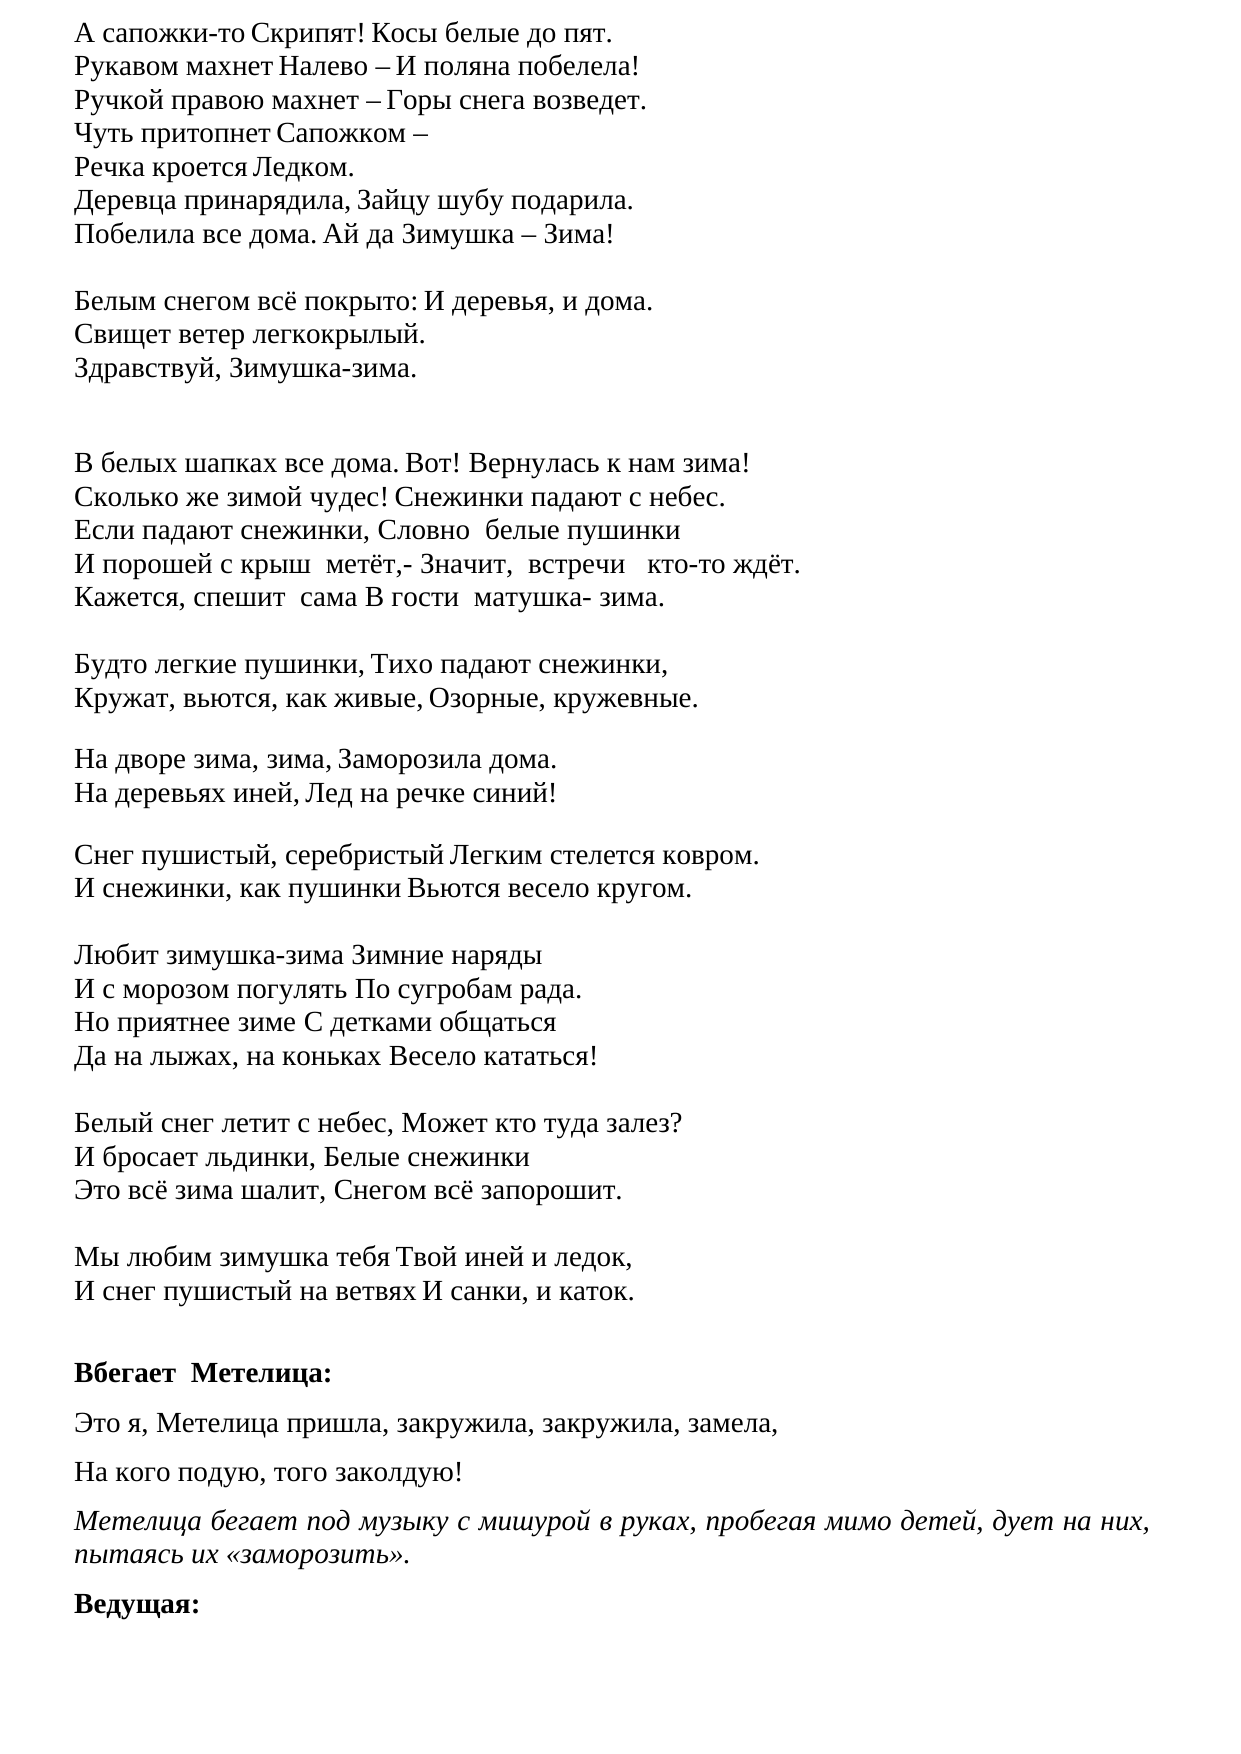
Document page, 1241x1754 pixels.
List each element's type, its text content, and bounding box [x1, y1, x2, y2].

text Побелила все дома. Ай да Зимушка – Зима! [74, 216, 1152, 249]
text Ручкой правою махнет – Горы снега возведет. [74, 82, 1152, 115]
text В белых шапках все дома. Вот! Вернулась к нам зима! [74, 445, 1152, 479]
text Белый снег летит с небес, Может кто туда залез? И бросает льдинки, Белые снежинки Это всё зима шалит, Снегом всё запорошит. [74, 1105, 1152, 1206]
text На кого подую, того заколдую! [74, 1454, 1152, 1487]
text Это я, Метелица пришла, закружила, закружила, замела, [74, 1405, 1152, 1438]
text Мы любим зимушка тебя Твой иней и ледок, [74, 1239, 1152, 1273]
text Речка кроется Ледком. [74, 149, 1152, 182]
text Ведущая: [74, 1586, 1152, 1619]
text На деревьях иней, Лед на речке синий! [74, 775, 1152, 809]
text Свищет ветер легкокрылый. [74, 317, 1152, 350]
text Чуть притопнет Сапожком – [74, 115, 1152, 149]
text Если падают снежинки, Словно белые пушинки И порошей с крыш метёт,- Значит, встречи кто-то ждёт. Кажется, спешит сама В гости матушка- зима. [74, 512, 1152, 613]
text Любит зимушка-зима Зимние наряды И с морозом погулять По сугробам рада. Но приятнее зиме С детками общаться Да на лыжах, на коньках Весело кататься! [74, 937, 1152, 1072]
text А сапожки-то Скрипят! Косы белые до пят. [74, 15, 1152, 48]
text И снежинки, как пушинки Вьются весело кругом. [74, 870, 1152, 904]
text Здравствуй, Зимушка-зима. [74, 350, 1152, 384]
text Будто легкие пушинки, Тихо падают снежинки, [74, 647, 1152, 680]
text Белым снегом всё покрыто: И деревья, и дома. [74, 283, 1152, 317]
text На дворе зима, зима, Заморозила дома. [74, 742, 1152, 775]
text Метелица бегает под музыку с мишурой в руках, пробегая мимо детей, дует на них, пытаясь их «заморозить». [74, 1503, 1152, 1570]
text Сколько же зимой чудес! Снежинки падают с небес. [74, 479, 1152, 512]
text Вбегает Метелица: [74, 1356, 1152, 1389]
text Снег пушистый, серебристый Легким стелется ковром. [74, 837, 1152, 870]
text Рукавом махнет Налево – И поляна побелела! [74, 48, 1152, 82]
text Кружат, вьются, как живые, Озорные, кружевные. [74, 680, 1152, 714]
text Деревца принарядила, Зайцу шубу подарила. [74, 182, 1152, 216]
text И снег пушистый на ветвях И санки, и каток. [74, 1273, 1152, 1306]
